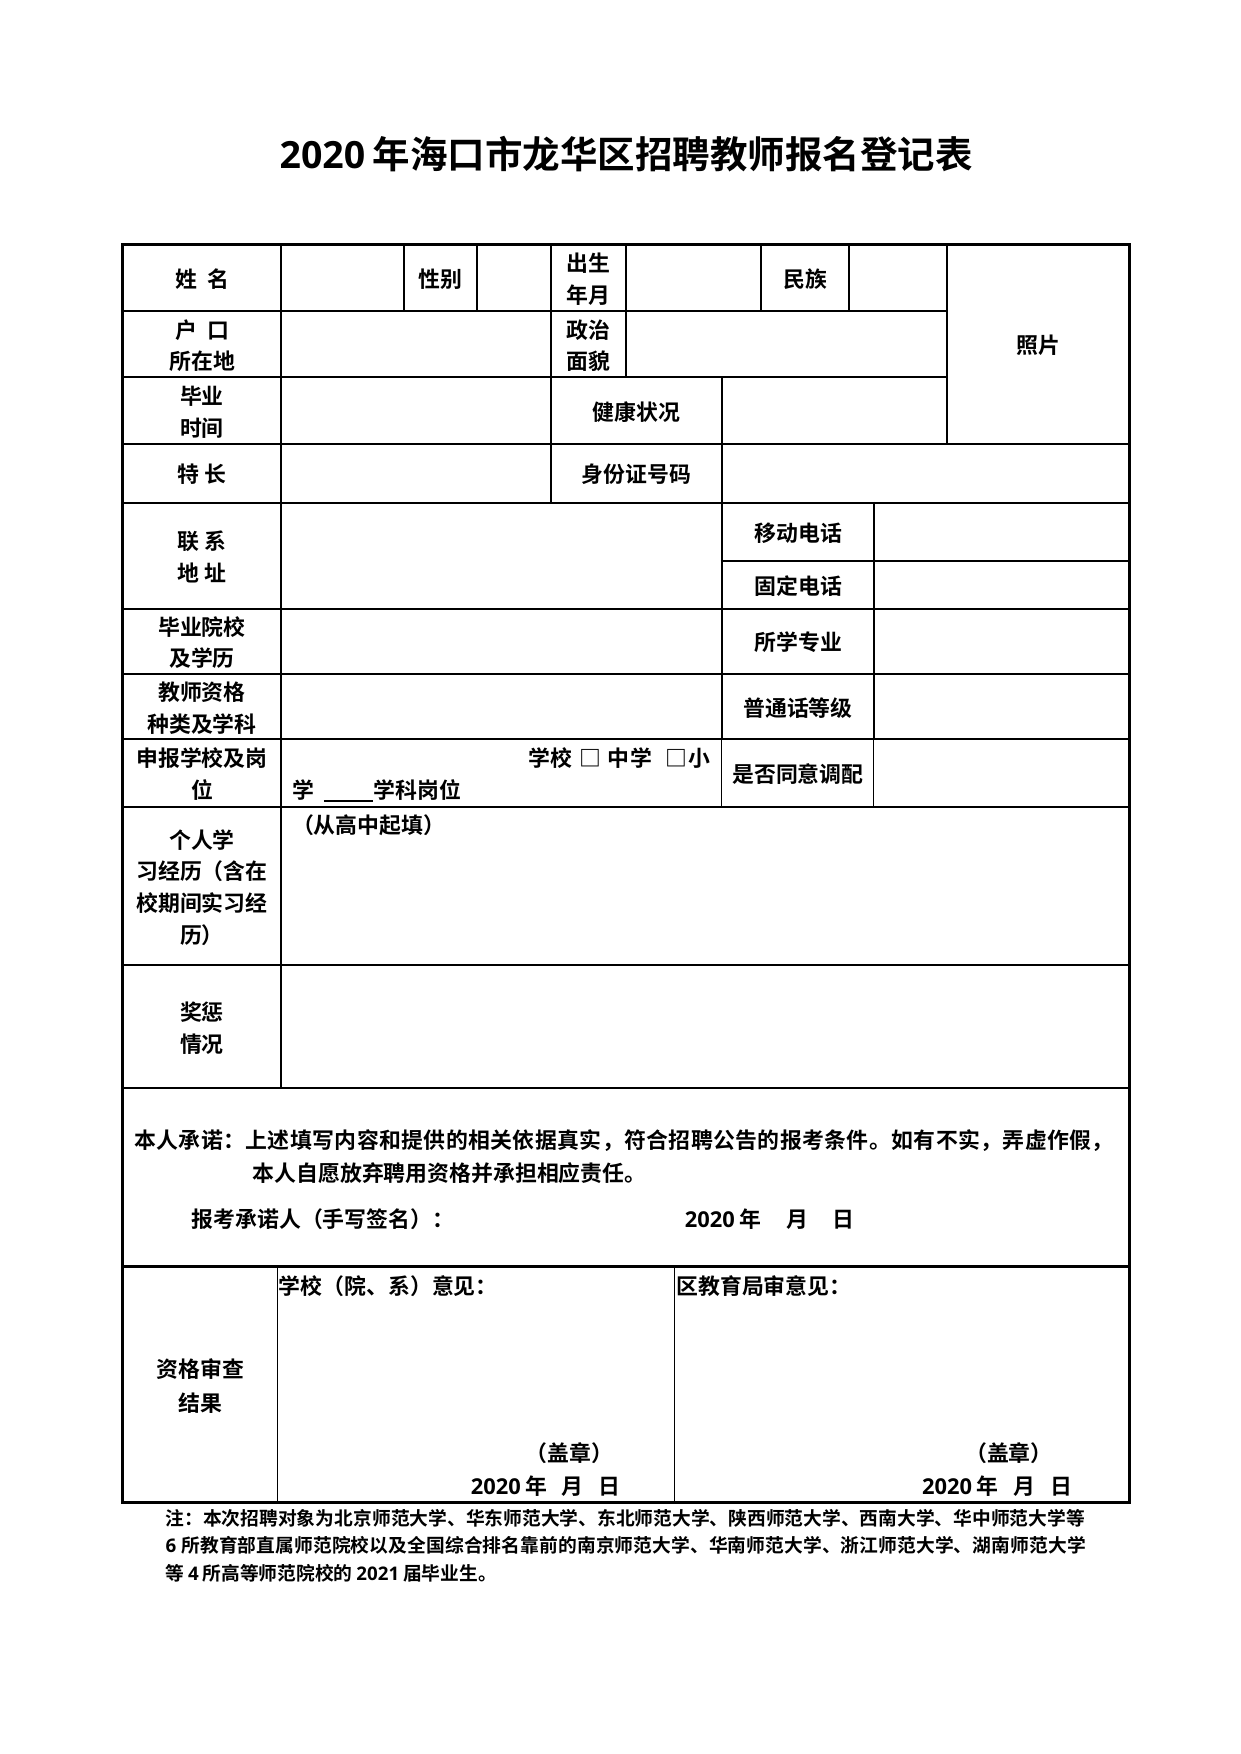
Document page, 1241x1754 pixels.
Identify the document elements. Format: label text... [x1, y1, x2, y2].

table_cell [282, 312, 550, 376]
table_cell [875, 562, 1128, 607]
table_header 民族 [762, 246, 848, 309]
table_cell [282, 504, 721, 607]
table_cell 是否同意调配 [722, 740, 873, 806]
table_cell 移动电话 [723, 504, 873, 560]
table_cell [875, 504, 1128, 560]
table_header 照片 [948, 246, 1128, 442]
table_cell [874, 740, 1128, 806]
table_header 姓 名 [124, 246, 280, 309]
table_header [282, 246, 403, 309]
table_cell [282, 378, 550, 442]
table_cell 特 长 [124, 445, 280, 502]
table_cell 毕业院校 及学历 [124, 610, 280, 673]
text 注：本次招聘对象为北京师范大学、华东师范大学、东北师范大学、陕西师范大学、西南大学、华中师范大学等 6 所教育部直属师范院校以及全国综合排名靠前的南京师范大学、华南师范大学、浙江师范大学、湖南师范大学等4所高等师范院校的2021届毕业生。 [165, 1504, 1087, 1585]
table_cell [282, 966, 1128, 1087]
table_cell 奖惩 情况 [124, 966, 280, 1087]
table_cell 毕业 时间 [124, 378, 280, 442]
table_cell 所学专业 [723, 610, 873, 673]
table_cell [282, 675, 721, 738]
table_cell [627, 312, 946, 376]
table_cell 资格审查 结果 [124, 1268, 277, 1501]
table_cell 政治 面貌 [552, 312, 625, 376]
table_cell [723, 445, 1128, 502]
table_cell [282, 445, 550, 502]
table_header [627, 246, 760, 309]
table_cell 健康状况 [552, 378, 721, 442]
table_cell 户 口 所在地 [124, 312, 280, 376]
table_cell 学校 □ 中学 □小学 学科岗位 [282, 740, 721, 806]
text 2020年海口市龙华区招聘教师报名登记表 [165, 118, 1087, 181]
table_cell 教师资格 种类及学科 [124, 675, 280, 738]
table_cell 学校（院、系）意见： （盖章） 2020年 月 日 [278, 1268, 674, 1501]
table_cell 申报学校及岗位 [124, 740, 280, 806]
table_cell 本人承诺：上述填写内容和提供的相关依据真实，符合招聘公告的报考条件。如有不实，弄虚作假，本人自愿放弃聘用资格并承担相应责任。 报考承诺人（手写签名）： 2020年 月 日 [124, 1089, 1128, 1265]
table_cell 个人学 习经历（含在校期间实习经历） [124, 808, 280, 964]
table_cell 身份证号码 [552, 445, 721, 502]
table_cell [875, 675, 1128, 738]
table_cell 固定电话 [723, 562, 873, 607]
table_cell 普通话等级 [723, 675, 873, 738]
table_header 出生 年月 [552, 246, 625, 309]
table_cell 区教育局审意见： （盖章） 2020年 月 日 [675, 1268, 1128, 1501]
table_header [850, 246, 946, 309]
table_header [478, 246, 550, 309]
table_cell [723, 378, 946, 442]
table_cell （从高中起填） [282, 808, 1128, 964]
table_cell [282, 610, 721, 673]
table_cell [875, 610, 1128, 673]
table_cell 联 系 地 址 [124, 504, 280, 607]
table_header 性别 [405, 246, 476, 309]
